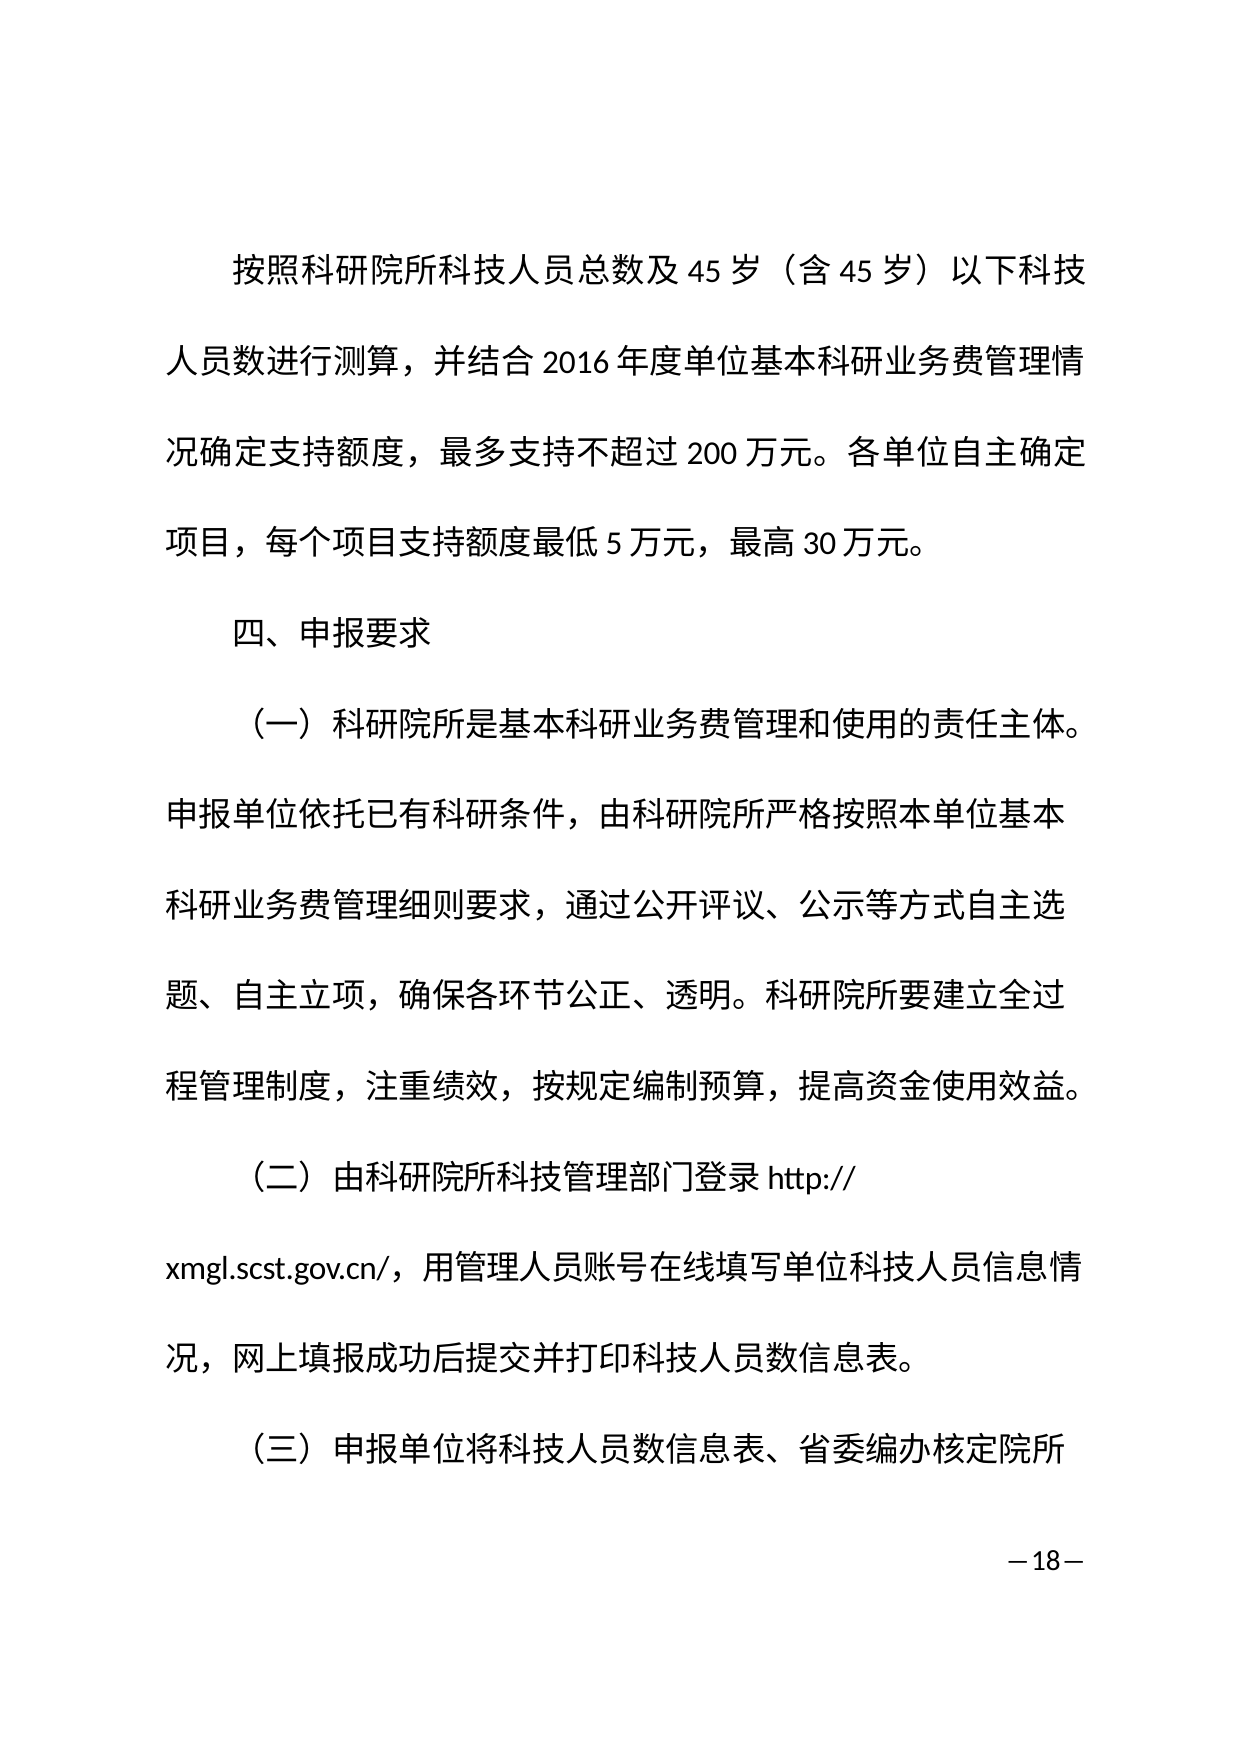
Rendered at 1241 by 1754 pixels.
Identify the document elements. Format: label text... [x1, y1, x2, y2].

text （一）科研院所是基本科研业务费管理和使用的责任主体。申报单位依托已有科研条件，由科研院所严格按照本单位基本科研业务费管理细则要求，通过公开评议、公示等方式自主选题、自主立项，确保各环节公正、透明。科研院所要建立全过程管理制度，注重绩效，按规定编制预算，提高资金使用效益。 [165, 676, 1087, 1129]
text 四、申报要求 [165, 586, 1087, 676]
text （二）由科研院所科技管理部门登录http://xmgl.scst.gov.cn/，用管理人员账号在线填写单位科技人员信息情况，网上填报成功后提交并打印科技人员数信息表。 [165, 1129, 1087, 1401]
text 按照科研院所科技人员总数及45岁（含45岁）以下科技人员数进行测算，并结合2016年度单位基本科研业务费管理情况确定支持额度，最多支持不超过200万元。各单位自主确定项目，每个项目支持额度最低5万元，最高30万元。 [165, 223, 1087, 586]
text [165, 1401, 1087, 1492]
